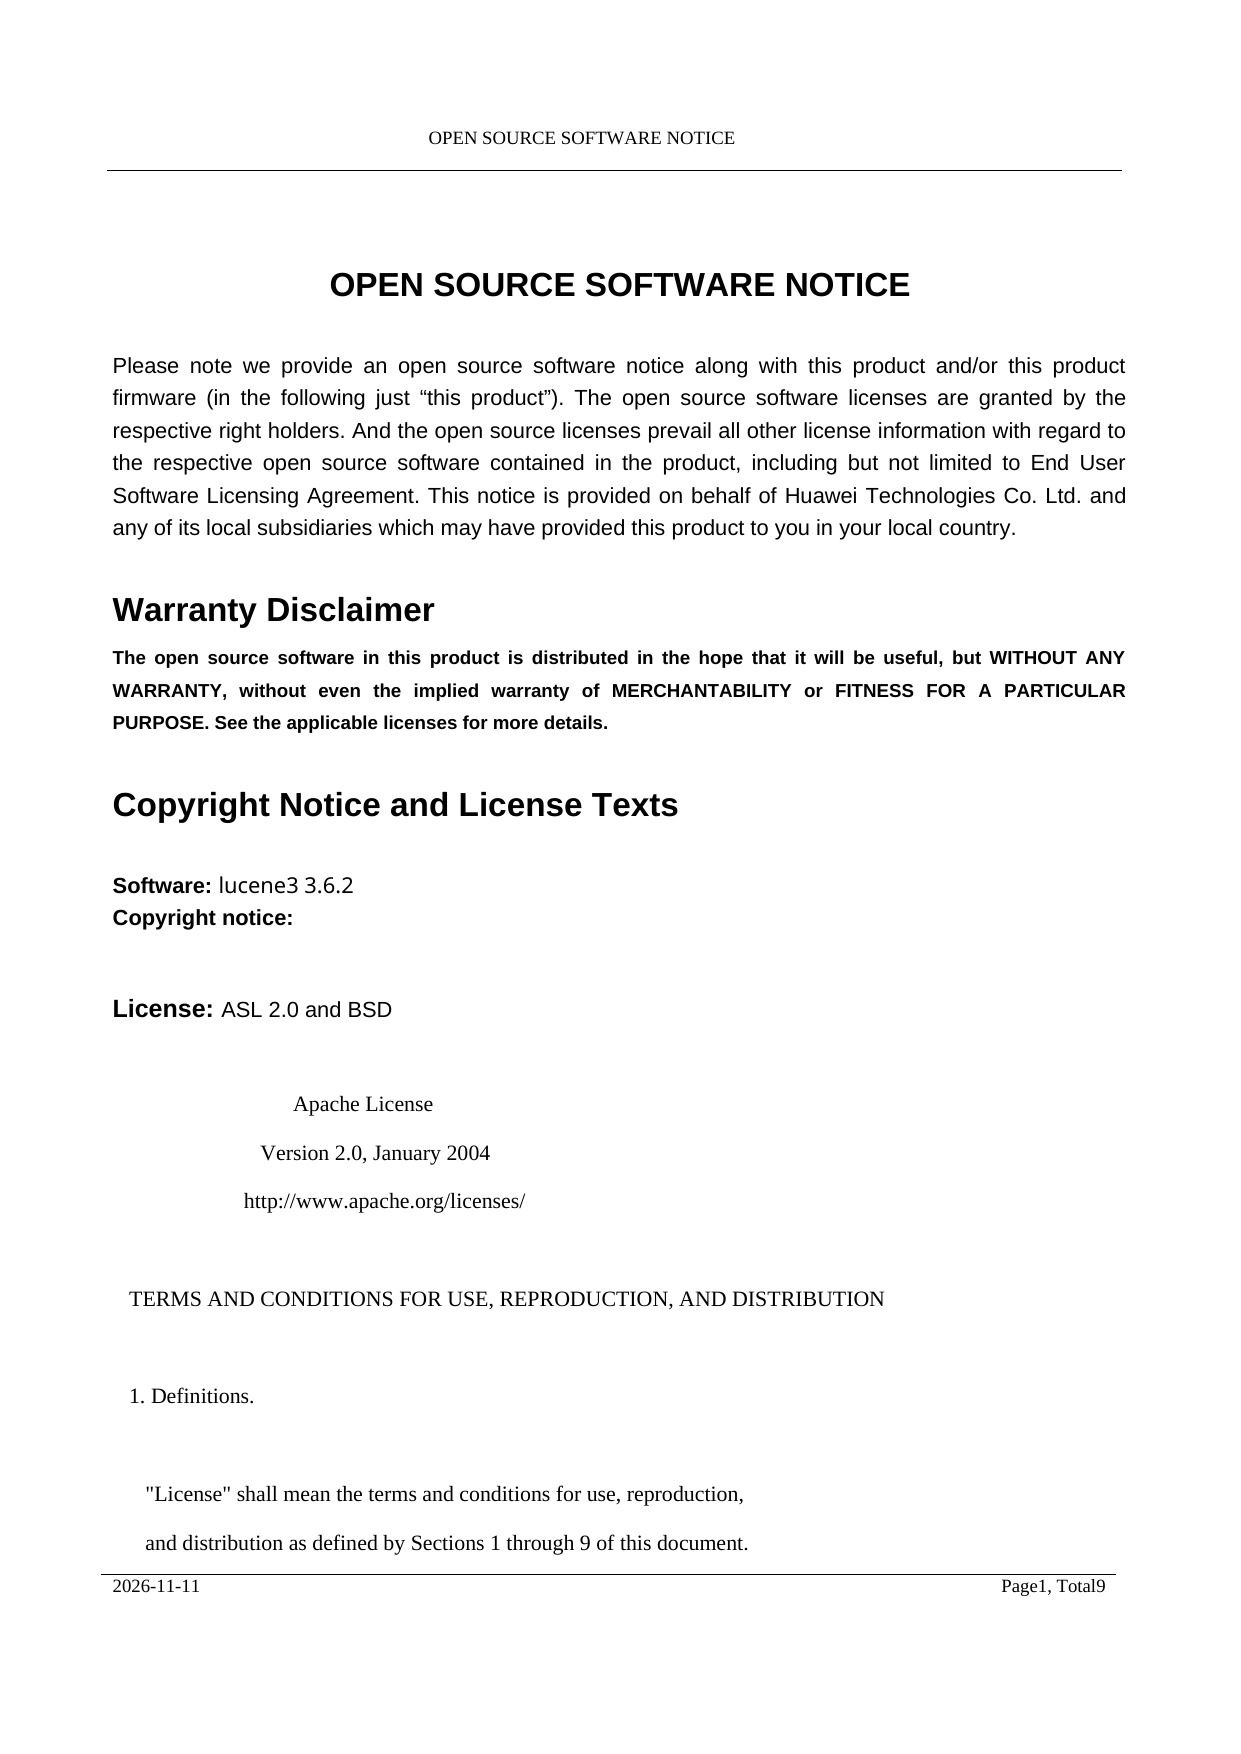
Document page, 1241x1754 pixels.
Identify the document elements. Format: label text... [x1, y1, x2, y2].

text Copyright Notice and License Texts [112, 771, 1128, 836]
text Warranty Disclaimer [112, 576, 1128, 641]
text The open source software in this product is distributed in the hope that it will be useful, but WITHOUT ANY WARRANTY, without even the implied warranty of MERCHANTABILITY or FITNESS FOR A PARTICULAR PURPOSE. See the applicable licenses for more details. [112, 641, 1128, 739]
text License: ASL 2.0 and BSD [112, 992, 1128, 1024]
text Software: lucene3 3.6.2 [112, 869, 1128, 901]
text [112, 1038, 1128, 1558]
text Please note we provide an open source software notice along with this product and/or this product firmware (in the following just “this product”). The open source software licenses are granted by the respective right holders. And the open source licenses prevail all other license information with regard to the respective open source software contained in the product, including but not limited to End User Software Licensing Agreement. This notice is provided on behalf of Huawei Technologies Co. Ltd. and any of its local subsidiaries which may have provided this product to you in your local country. [112, 349, 1128, 544]
text OPEN SOURCE SOFTWARE NOTICE [112, 251, 1128, 316]
text Copyright notice: [112, 901, 1128, 934]
